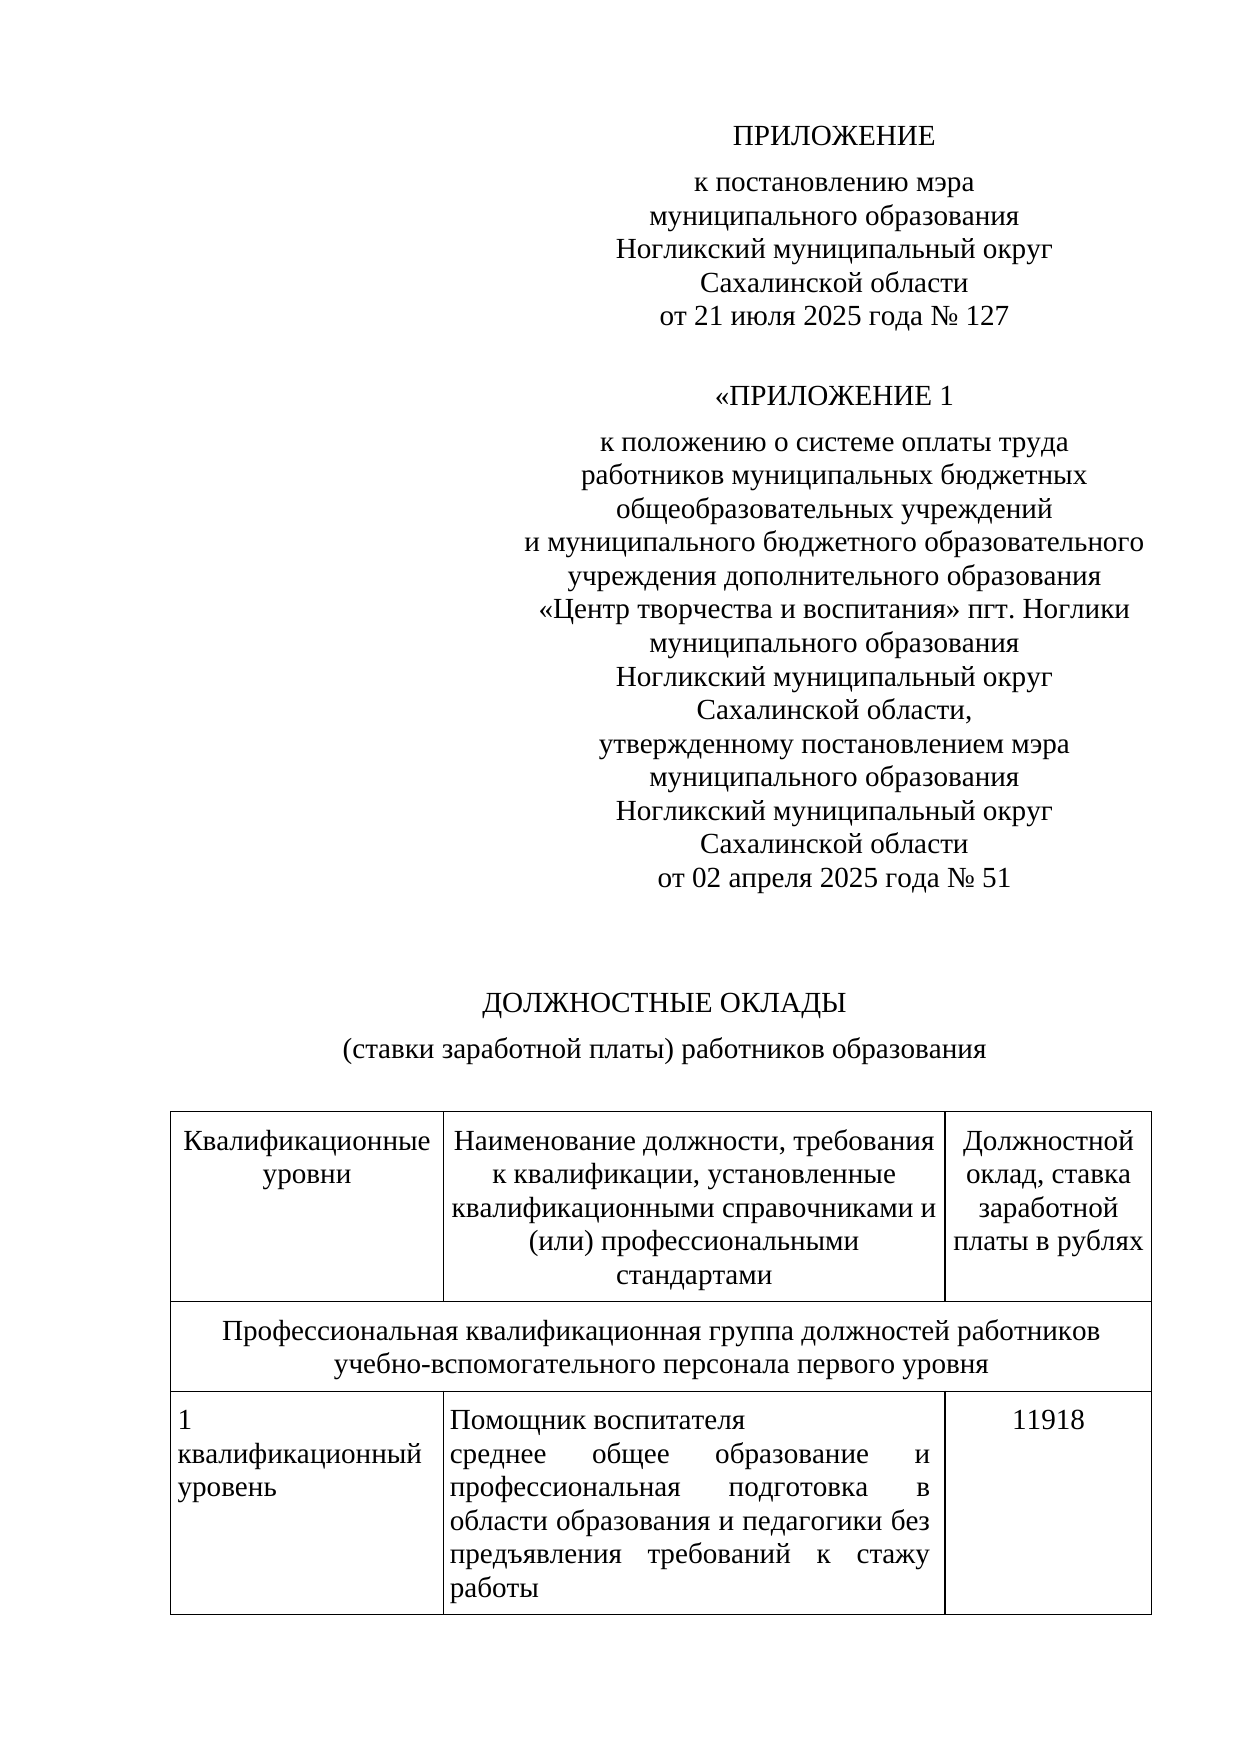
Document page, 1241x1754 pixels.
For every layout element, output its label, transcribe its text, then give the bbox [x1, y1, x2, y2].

text Ногликский муниципальный округ [517, 793, 1152, 826]
text ДОЛЖНОСТНЫЕ ОКЛАДЫ [177, 986, 1152, 1019]
text работников муниципальных бюджетных [517, 457, 1152, 491]
table_header Должностной оклад, ставка заработной платы в рублях [946, 1112, 1151, 1301]
text к постановлению мэра [517, 164, 1152, 198]
text Ногликский муниципальный округ [517, 659, 1152, 692]
text Сахалинской области [517, 265, 1152, 298]
text от 02 апреля 2025 года № 51 [517, 860, 1152, 893]
text и муниципального бюджетного образовательного [517, 524, 1152, 558]
text Сахалинской области, [517, 692, 1152, 726]
table_cell 11918 [946, 1392, 1151, 1614]
text Сахалинской области [517, 826, 1152, 860]
text к положению о системе оплаты труда [517, 424, 1152, 457]
text «Центр творчества и воспитания» пгт. Ноглики [517, 592, 1152, 625]
title (ставки заработной платы) работников образования [177, 1032, 1152, 1065]
text общеобразовательных учреждений [517, 491, 1152, 524]
text учреждения дополнительного образования [517, 558, 1152, 592]
text ПРИЛОЖЕНИЕ [517, 118, 1152, 152]
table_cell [171, 1392, 443, 1614]
table_header Квалификационные уровни [171, 1112, 443, 1301]
table_header Наименование должности, требования к квалификации, установленные квалификационными справочниками и (или) профессиональными стандартами [444, 1112, 944, 1301]
text Ногликский муниципальный округ [517, 231, 1152, 265]
text «ПРИЛОЖЕНИЕ 1 [517, 378, 1152, 411]
table_cell Профессиональная квалификационная группа должностей работников учебно-вспомогательного персонала первого уровня [171, 1302, 1151, 1391]
text от 21 июля 2025 года № 127 [517, 298, 1152, 332]
text утвержденному постановлением мэра [517, 726, 1152, 759]
text муниципального образования [517, 625, 1152, 659]
text муниципального образования [517, 198, 1152, 231]
table_cell Помощник воспитателя среднее общее образование и профессиональная подготовка в области образования и педагогики без предъявления требований к стажу работы [444, 1392, 944, 1614]
text муниципального образования [517, 759, 1152, 793]
